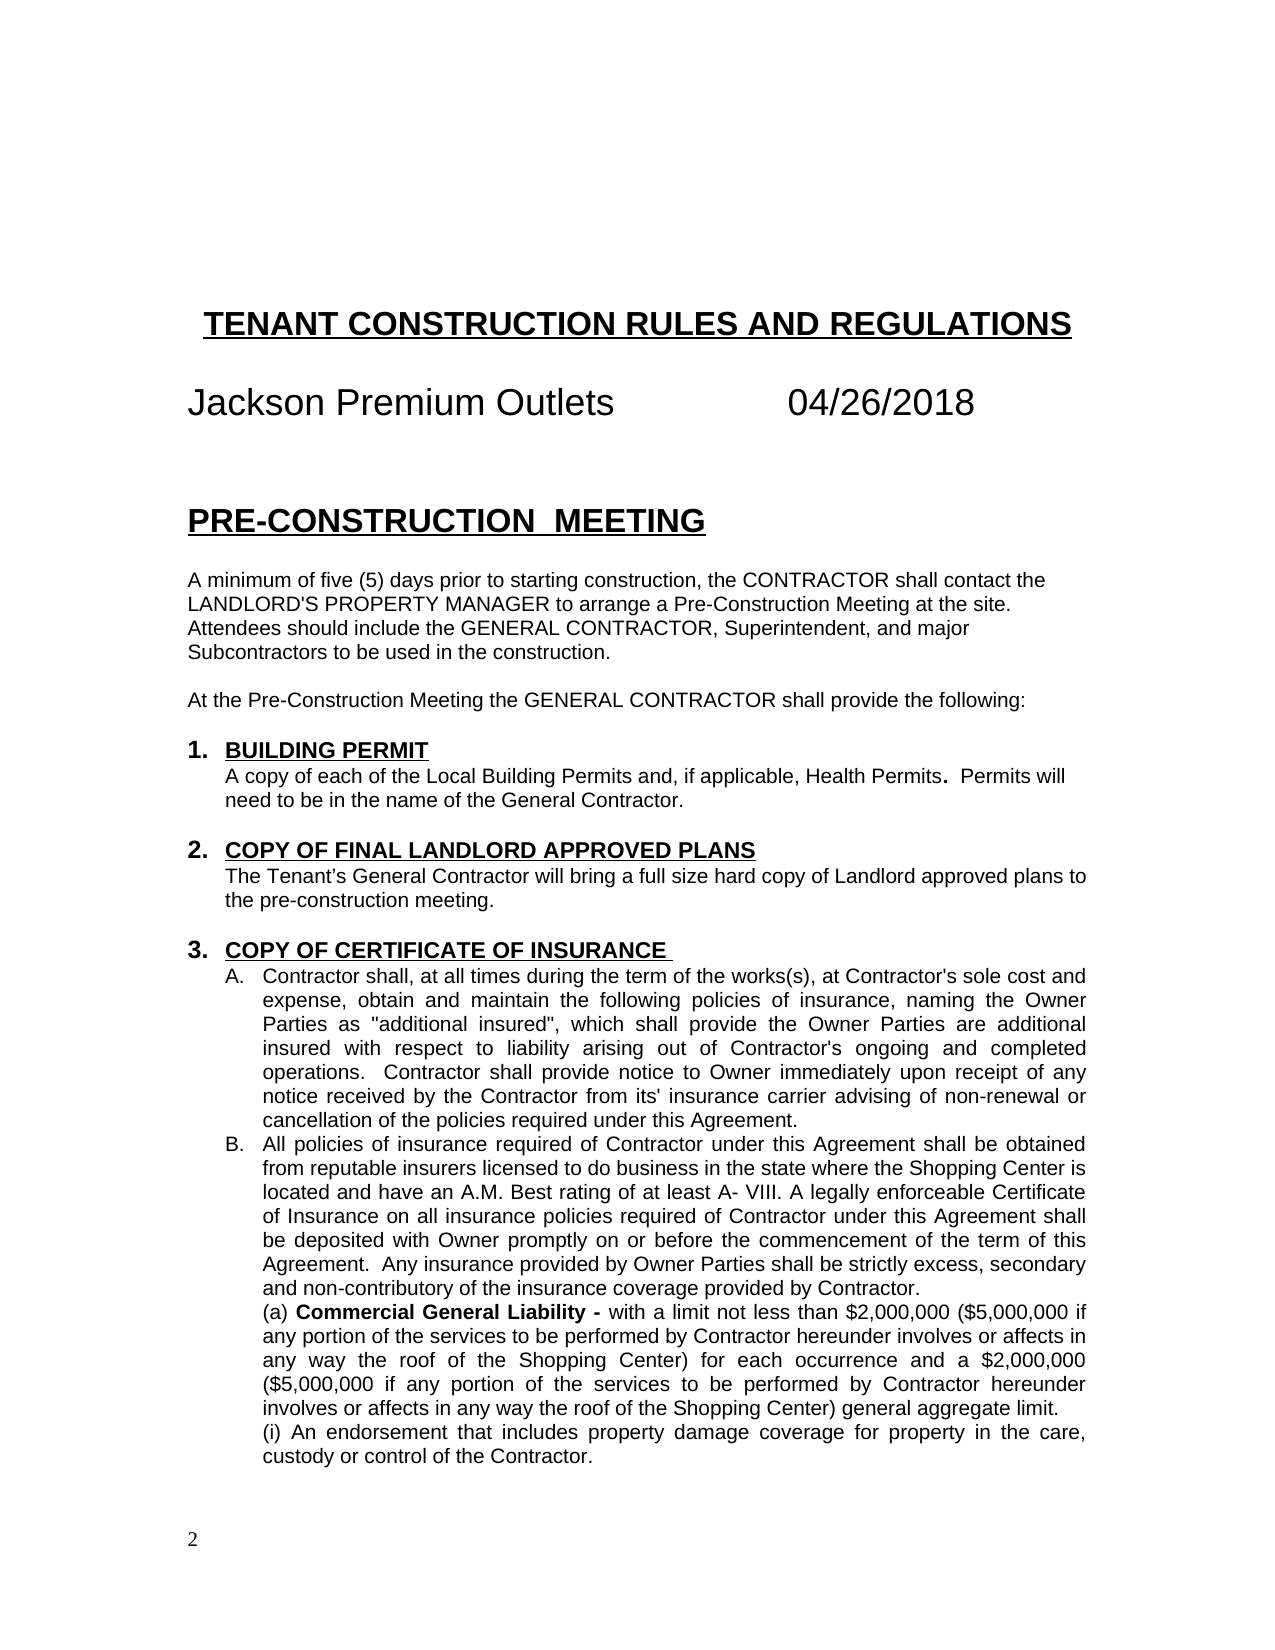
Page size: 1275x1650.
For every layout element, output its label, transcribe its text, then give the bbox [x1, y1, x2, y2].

list COPY OF CERTIFICATE OF INSURANCE [187, 936, 1087, 964]
list All policies of insurance required of Contractor under this Agreement shall be obtained from reputable insurers licensed to do business in the state where the Shopping Center is located and have an A.M. Best rating of at least A- VIII. A legally enforceable Certificate of Insurance on all insurance policies required of Contractor under this Agreement shall be deposited with Owner promptly on or before the commencement of the term of this Agreement. Any insurance provided by Owner Parties shall be strictly excess, secondary and non-contributory of the insurance coverage provided by Contractor. [225, 1132, 1087, 1300]
text PRE-CONSTRUCTION MEETING [187, 501, 1087, 539]
text Jackson Premium Outlets 04/26/2018 [187, 381, 1087, 424]
text TENANT CONSTRUCTION RULES AND REGULATIONS [187, 304, 1087, 342]
text (i) An endorsement that includes property damage coverage for property in the care, custody or control of the Contractor. [262, 1419, 1087, 1467]
text At the Pre-Construction Meeting the GENERAL CONTRACTOR shall provide the following: [187, 688, 1087, 712]
text A copy of each of the Local Building Permits and, if applicable, Health Permits. Permits will need to be in the name of the General Contractor. [225, 764, 1087, 812]
list Contractor shall, at all times during the term of the works(s), at Contractor's sole cost and expense, obtain and maintain the following policies of insurance, naming the Owner Parties as "additional insured", which shall provide the Owner Parties are additional insured with respect to liability arising out of Contractor's ongoing and completed operations. Contractor shall provide notice to Owner immediately upon receipt of any notice received by the Contractor from its' insurance carrier advising of non-renewal or cancellation of the policies required under this Agreement. [225, 964, 1087, 1132]
text (a) Commercial General Liability - with a limit not less than $2,000,000 ($5,000,000 if any portion of the services to be performed by Contractor hereunder involves or affects in any way the roof of the Shopping Center) for each occurrence and a $2,000,000 ($5,000,000 if any portion of the services to be performed by Contractor hereunder involves or affects in any way the roof of the Shopping Center) general aggregate limit. [262, 1300, 1087, 1419]
text The Tenant’s General Contractor will bring a full size hard copy of Landlord approved plans to the pre-construction meeting. [225, 864, 1087, 912]
list COPY OF FINAL LANDLORD APPROVED PLANS [187, 835, 1087, 864]
list BUILDING PERMIT [187, 736, 1087, 764]
text A minimum of five (5) days prior to starting construction, the CONTRACTOR shall contact the LANDLORD'S PROPERTY MANAGER to arrange a Pre-Construction Meeting at the site. Attendees should include the GENERAL CONTRACTOR, Superintendent, and major Subcontractors to be used in the construction. [187, 568, 1087, 664]
